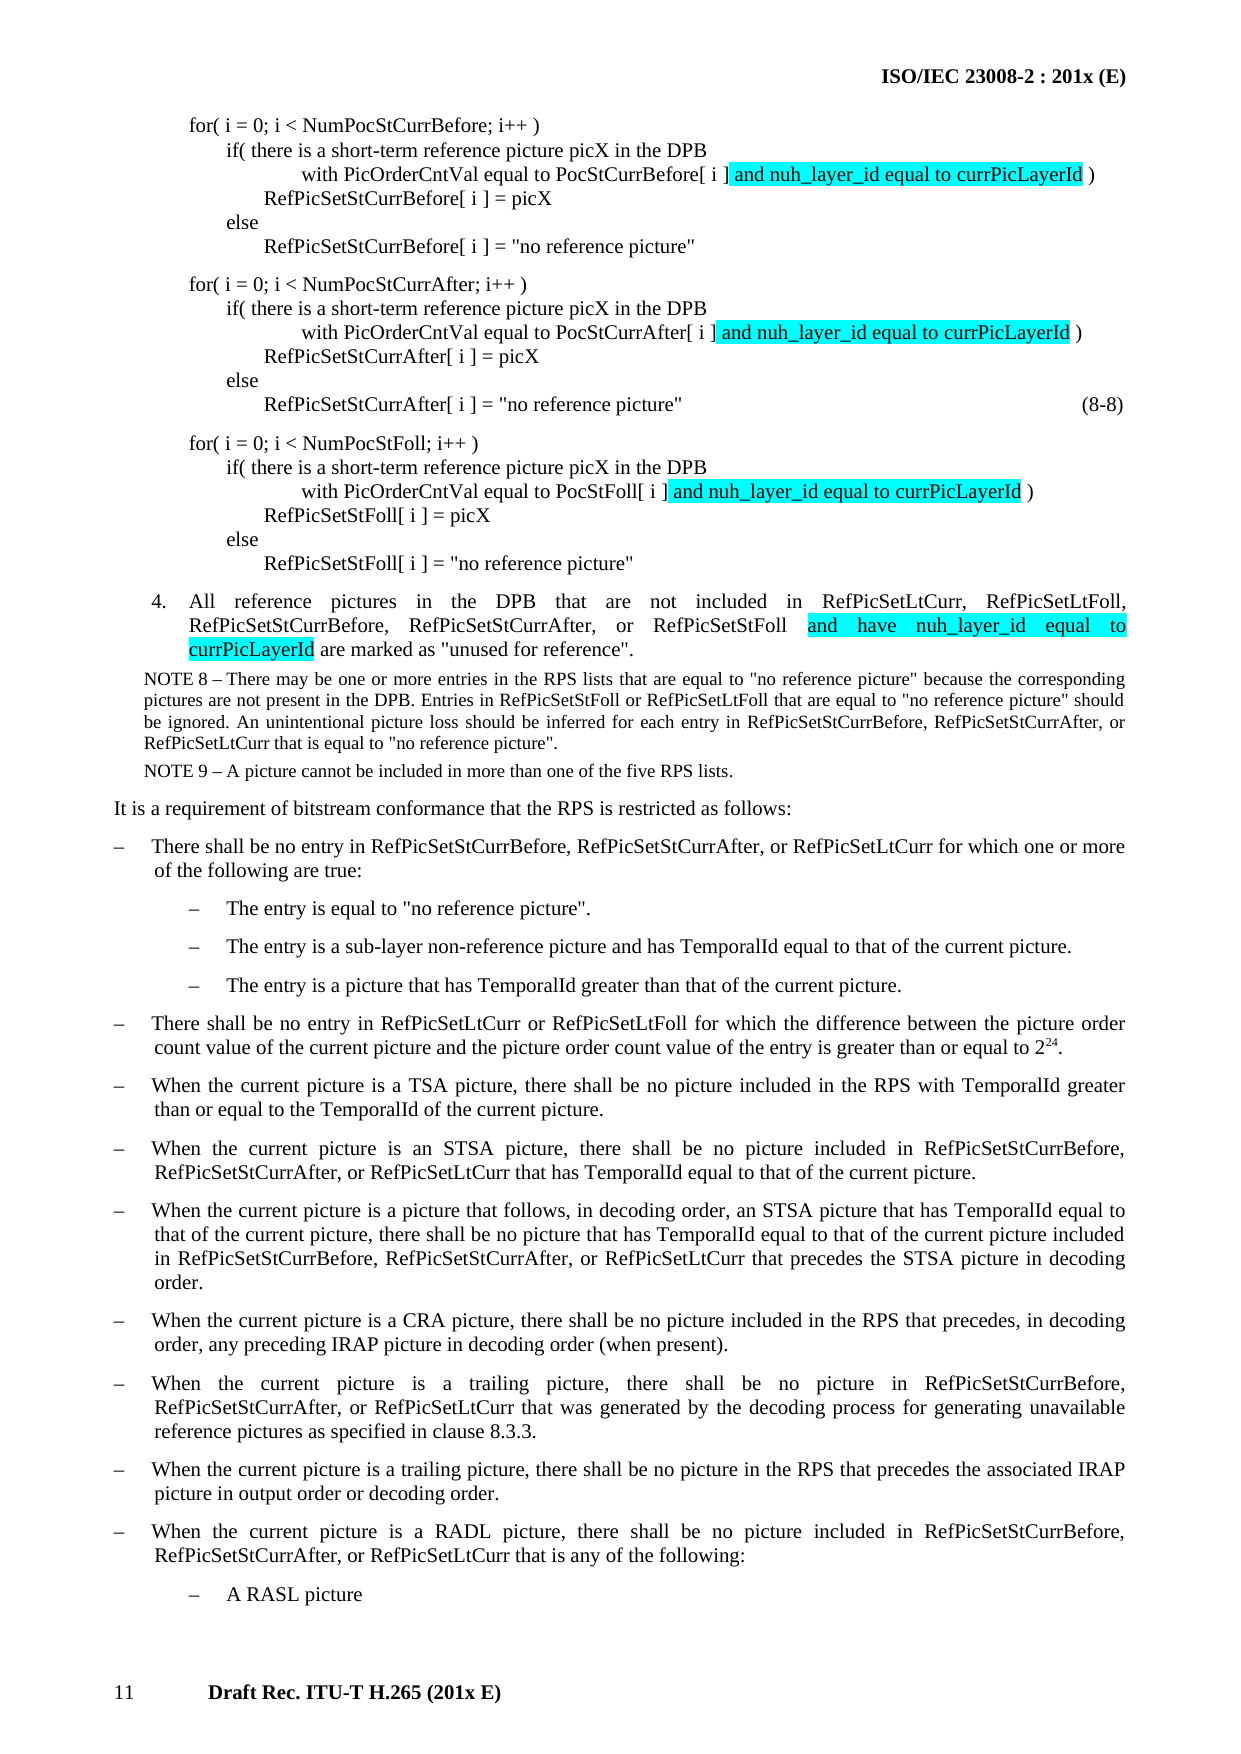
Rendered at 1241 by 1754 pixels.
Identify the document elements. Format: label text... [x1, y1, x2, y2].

list There shall be no entry in RefPicSetLtCurr or RefPicSetLtFoll for which the difference between the picture order count value of the current picture and the picture order count value of the entry is greater than or equal to 224. [113, 1011, 1127, 1059]
text for( i = 0; i < NumPocStCurrBefore; i++ ) if( there is a short-term reference picture picX in the DPB with PicOrderCntVal equal to PocStCurrBefore[ i ] and nuh_layer_id equal to currPicLayerId ) RefPicSetStCurrBefore[ i ] = picX else RefPicSetStCurrBefore[ i ] = "no reference picture" [188, 113, 1127, 258]
list All reference pictures in the DPB that are not included in RefPicSetLtCurr, RefPicSetLtFoll, RefPicSetStCurrBefore, RefPicSetStCurrAfter, or RefPicSetStFoll and have nuh_layer_id equal to currPicLayerId are marked as "unused for reference". [151, 589, 1127, 661]
list When the current picture is a trailing picture, there shall be no picture in RefPicSetStCurrBefore, RefPicSetStCurrAfter, or RefPicSetLtCurr that was generated by the decoding process for generating unavailable reference pictures as specified in clause 8.3.3. [113, 1371, 1127, 1443]
list There shall be no entry in RefPicSetStCurrBefore, RefPicSetStCurrAfter, or RefPicSetLtCurr for which one or more of the following are true: [113, 834, 1127, 882]
text for( i = 0; i < NumPocStFoll; i++ ) if( there is a short-term reference picture picX in the DPB with PicOrderCntVal equal to PocStFoll[ i ] and nuh_layer_id equal to currPicLayerId ) RefPicSetStFoll[ i ] = picX else RefPicSetStFoll[ i ] = "no reference picture" [188, 431, 1127, 575]
text It is a requirement of bitstream conformance that the RPS is restricted as follows: [113, 796, 1127, 820]
text NOTE – A picture cannot be included in more than one of the five RPS lists. [143, 760, 1127, 782]
list When the current picture is a picture that follows, in decoding order, an STSA picture that has TemporalId equal to that of the current picture, there shall be no picture that has TemporalId equal to that of the current picture included in RefPicSetStCurrBefore, RefPicSetStCurrAfter, or RefPicSetLtCurr that precedes the STSA picture in decoding order. [113, 1198, 1127, 1294]
list The entry is equal to "no reference picture". [188, 896, 1127, 920]
list When the current picture is a CRA picture, there shall be no picture included in the RPS that precedes, in decoding order, any preceding IRAP picture in decoding order (when present). [113, 1308, 1127, 1356]
list The entry is a sub-layer non-reference picture and has TemporalId equal to that of the current picture. [188, 934, 1127, 958]
list When the current picture is an STSA picture, there shall be no picture included in RefPicSetStCurrBefore, RefPicSetStCurrAfter, or RefPicSetLtCurr that has TemporalId equal to that of the current picture. [113, 1136, 1127, 1184]
list When the current picture is a RADL picture, there shall be no picture included in RefPicSetStCurrBefore, RefPicSetStCurrAfter, or RefPicSetLtCurr that is any of the following: [113, 1519, 1127, 1567]
list A RASL picture [188, 1581, 1127, 1606]
list The entry is a picture that has TemporalId greater than that of the current picture. [188, 973, 1127, 997]
text for( i = 0; i < NumPocStCurrAfter; i++ ) if( there is a short-term reference picture picX in the DPB with PicOrderCntVal equal to PocStCurrAfter[ i ] and nuh_layer_id equal to currPicLayerId ) RefPicSetStCurrAfter[ i ] = picX else RefPicSetStCurrAfter[ i ] = "no reference picture" (8-8) [188, 272, 1127, 416]
list When the current picture is a trailing picture, there shall be no picture in the RPS that precedes the associated IRAP picture in output order or decoding order. [113, 1457, 1127, 1505]
list When the current picture is a TSA picture, there shall be no picture included in the RPS with TemporalId greater than or equal to the TemporalId of the current picture. [113, 1073, 1127, 1121]
text NOTE – There may be one or more entries in the RPS lists that are equal to "no reference picture" because the corresponding pictures are not present in the DPB. Entries in RefPicSetStFoll or RefPicSetLtFoll that are equal to "no reference picture" should be ignored. An unintentional picture loss should be inferred for each entry in RefPicSetStCurrBefore, RefPicSetStCurrAfter, or RefPicSetLtCurr that is equal to "no reference picture". [143, 667, 1127, 754]
